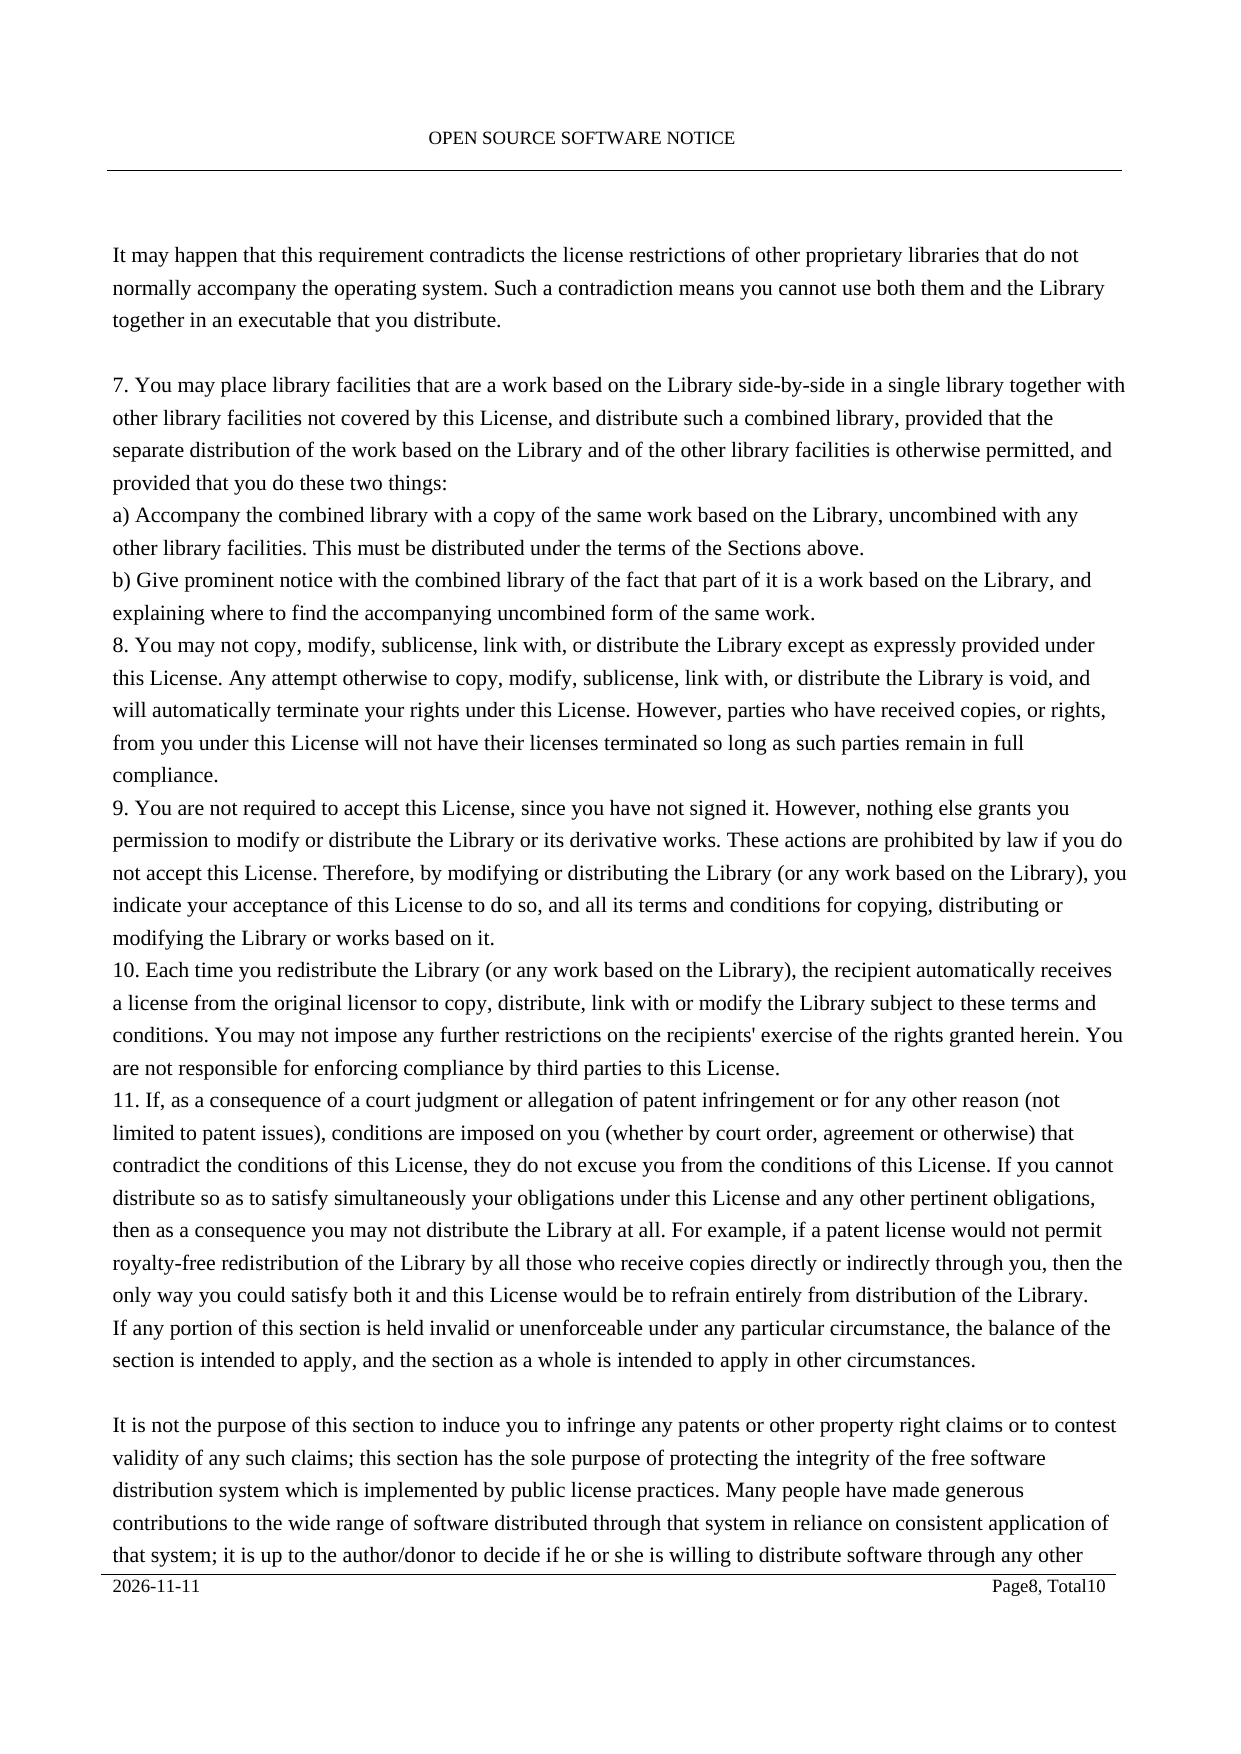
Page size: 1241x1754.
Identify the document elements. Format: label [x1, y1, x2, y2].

text [112, 206, 1128, 1571]
